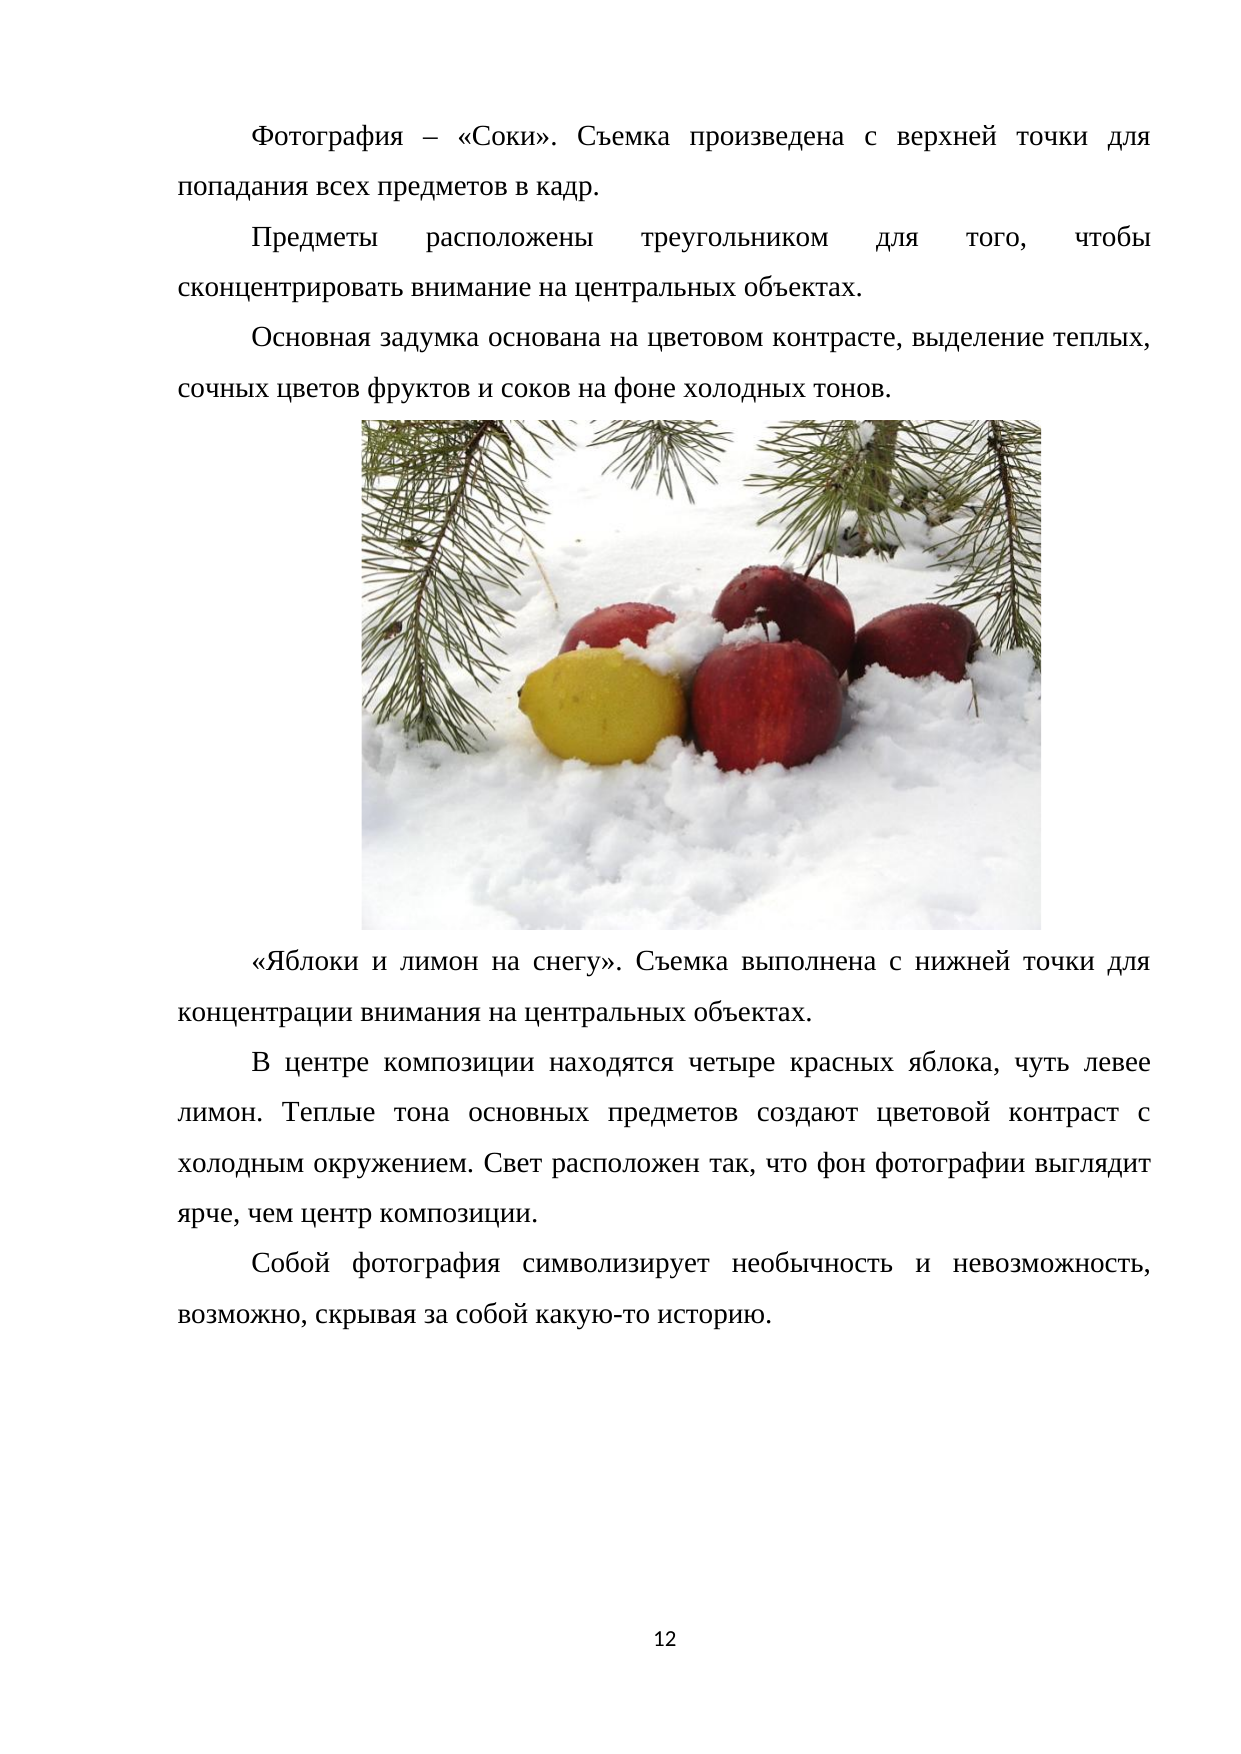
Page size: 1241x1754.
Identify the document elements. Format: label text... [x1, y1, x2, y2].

text Предметы расположены треугольником для того, чтобы сконцентрировать внимание на центральных объектах. [177, 219, 1152, 303]
picture [361, 420, 1042, 930]
text Фотография – «Соки». Съемка произведена с верхней точки для попадания всех предметов в кадр. [177, 118, 1152, 202]
text В центре композиции находятся четыре красных яблока, чуть левее лимон. Теплые тона основных предметов создают цветовой контраст с холодным окружением. Свет расположен так, что фон фотографии выглядит ярче, чем центр композиции. [177, 1044, 1152, 1229]
text Собой фотография символизирует необычность и невозможность, возможно, скрывая за собой какую-то историю. [177, 1245, 1152, 1329]
text Основная задумка основана на цветовом контрасте, выделение теплых, сочных цветов фруктов и соков на фоне холодных тонов. [177, 319, 1152, 403]
text «Яблоки и лимон на снегу». Съемка выполнена с нижней точки для концентрации внимания на центральных объектах. [177, 943, 1152, 1027]
